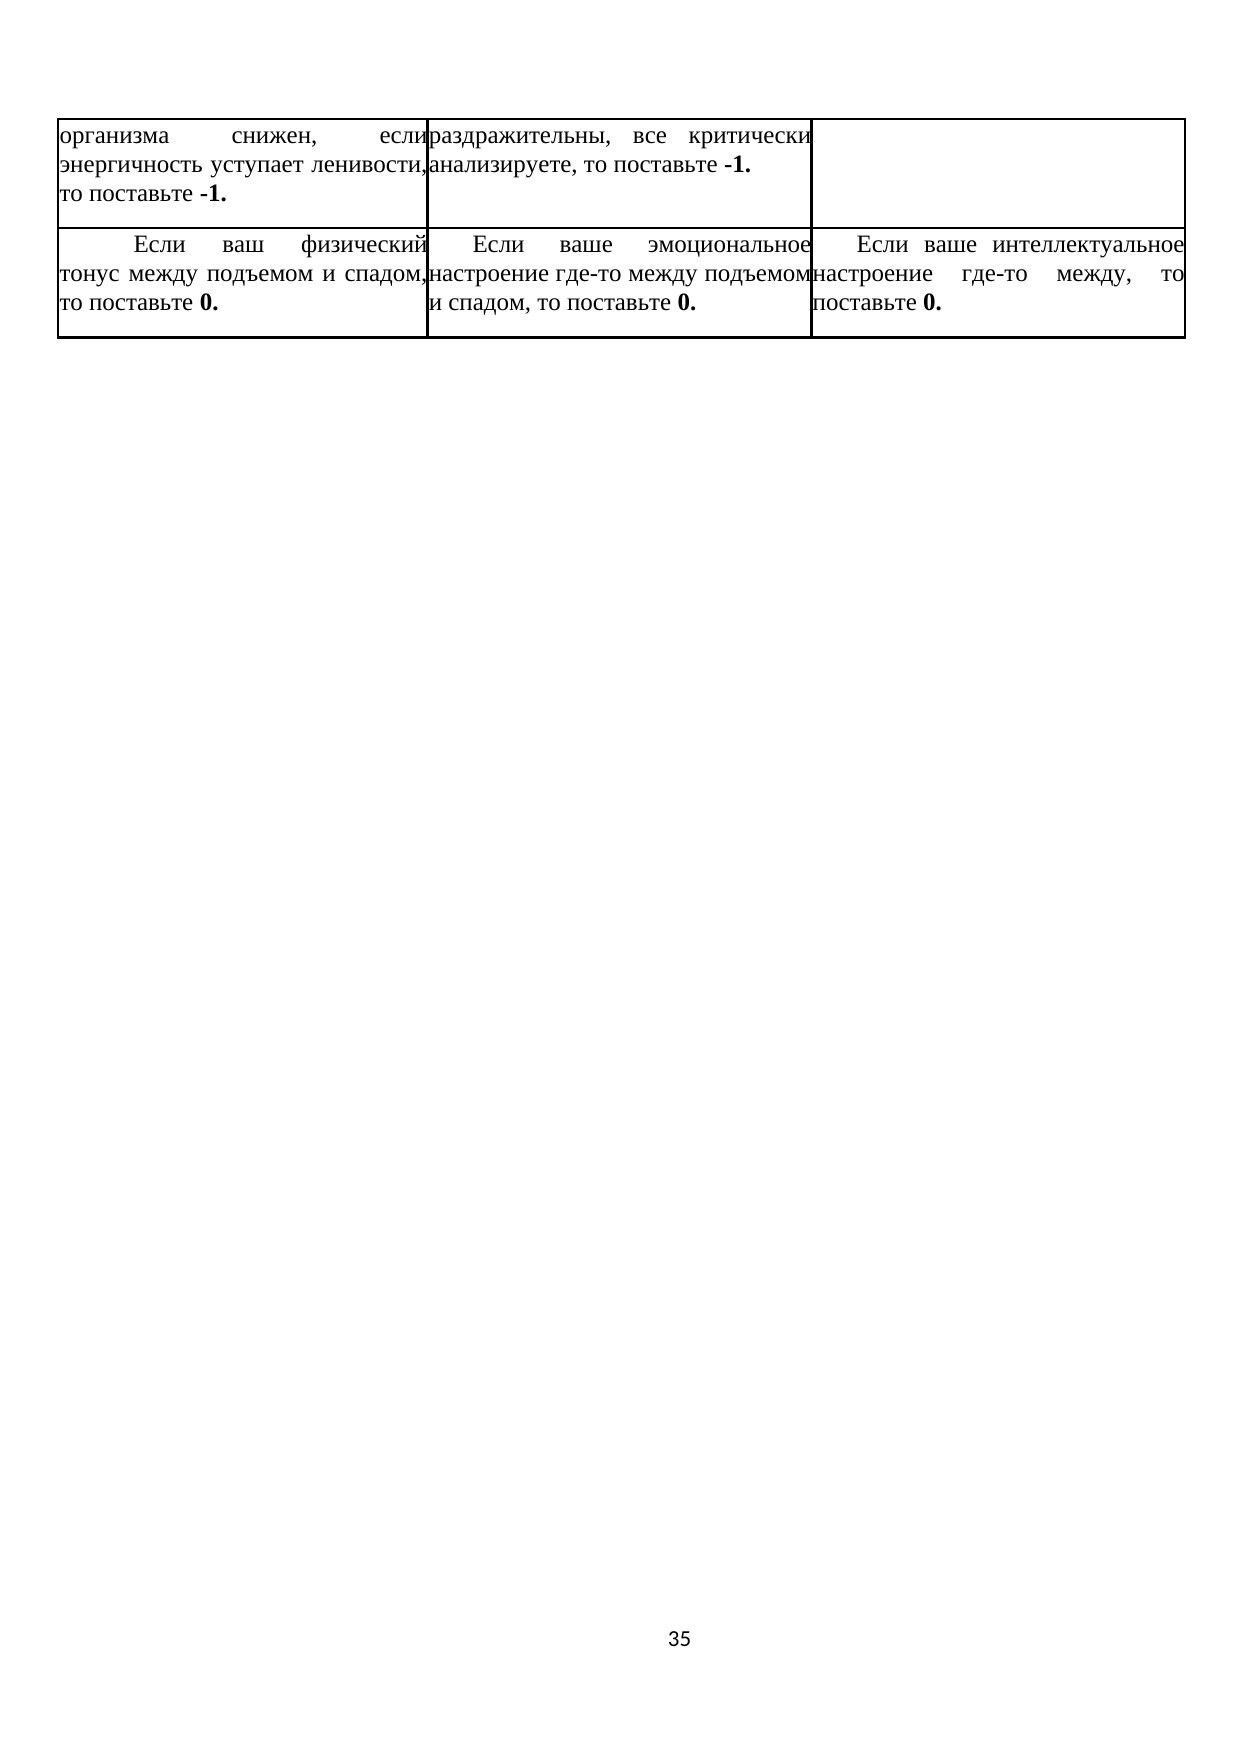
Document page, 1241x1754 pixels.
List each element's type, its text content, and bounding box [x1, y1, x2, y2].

table_cell Если ваше интеллектуальное настроение где-то между, то поставьте 0. [813, 229, 1184, 336]
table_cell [813, 120, 1184, 227]
table_cell Если ваш физический тонус между подъемом и спадом, то поставьте 0. [59, 229, 426, 336]
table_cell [59, 120, 426, 227]
table_cell Если ваше эмоциональное настроение где-то между подъемом и спадом, то поставьте 0. [429, 229, 810, 336]
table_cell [429, 120, 810, 227]
